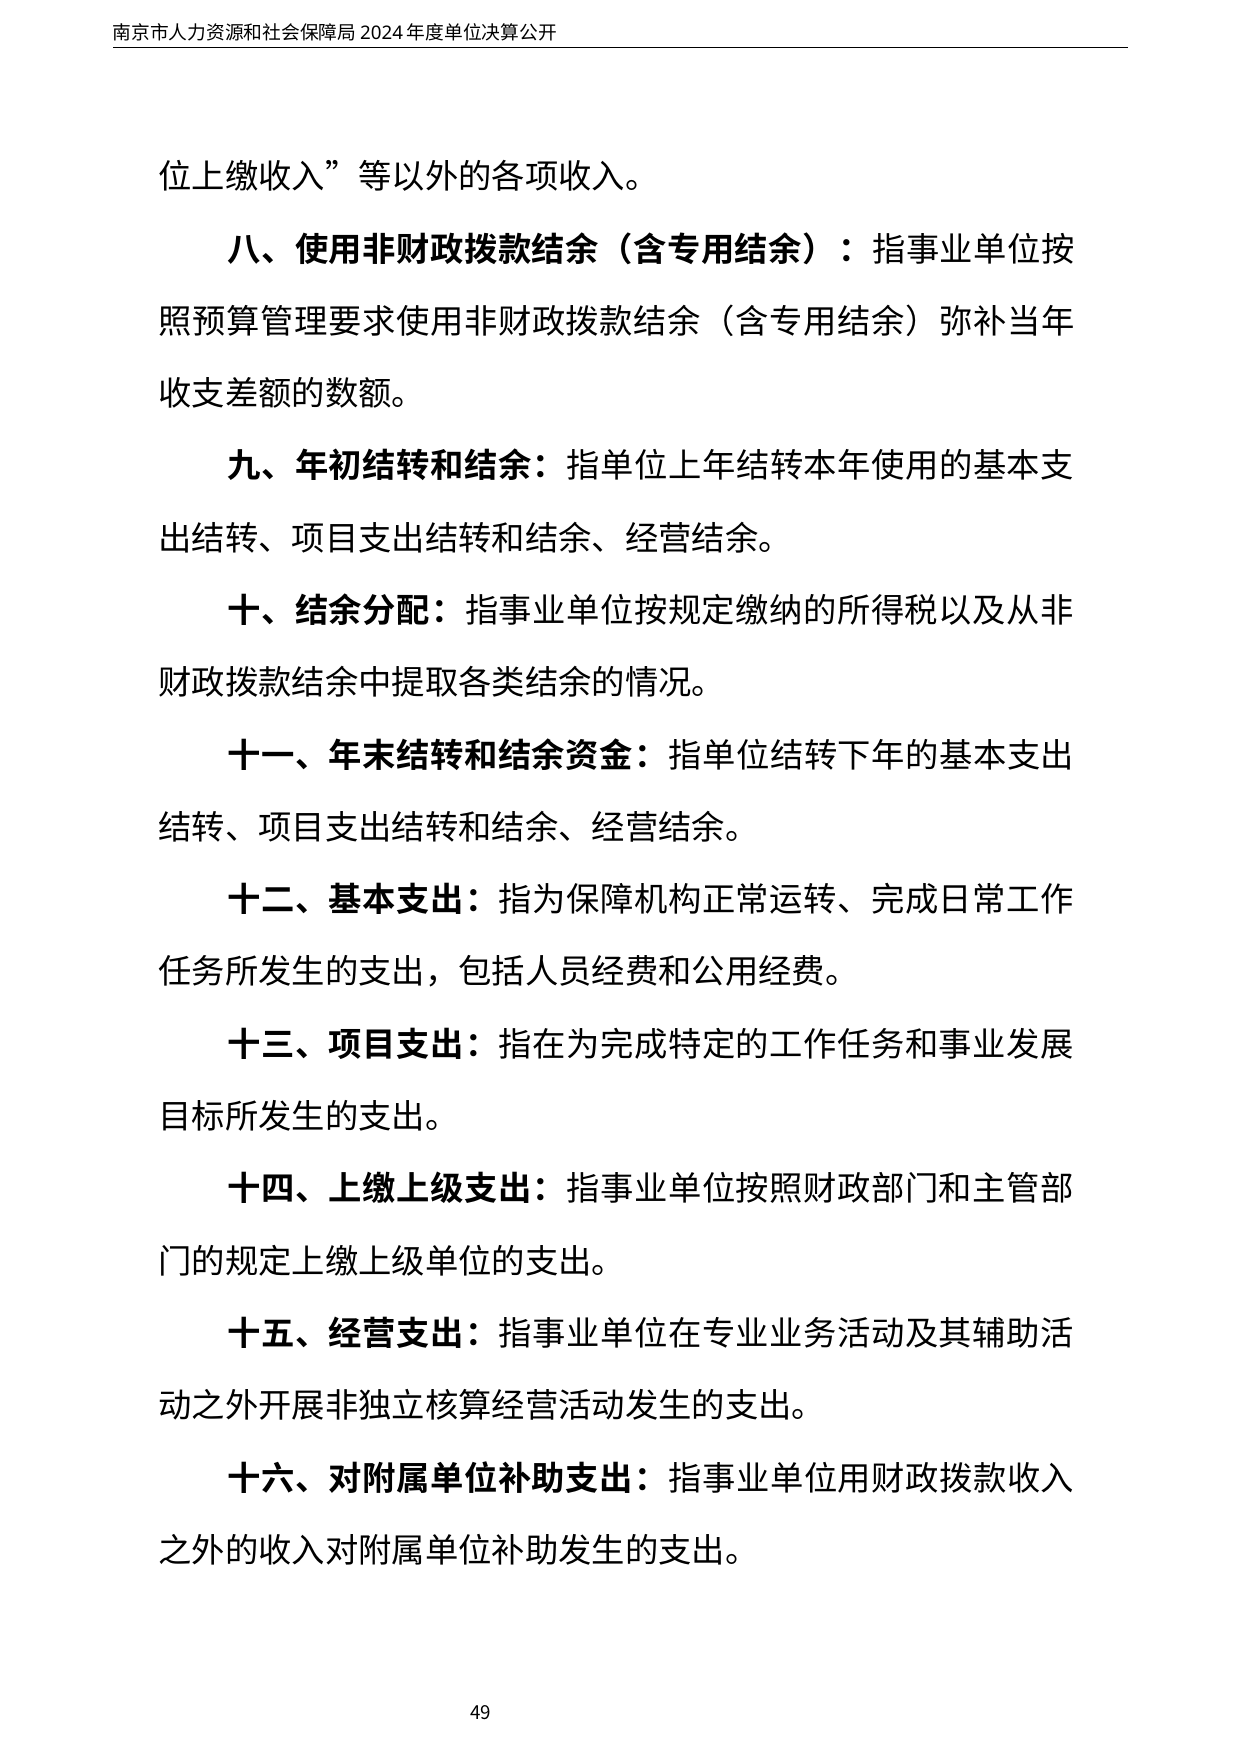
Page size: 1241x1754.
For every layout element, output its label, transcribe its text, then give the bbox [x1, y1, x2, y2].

text 十三、项目支出：指在为完成特定的工作任务和事业发展目标所发生的支出。 [158, 1017, 1075, 1138]
text 八、使用非财政拨款结余（含专用结余）：指事业单位按照预算管理要求使用非财政拨款结余（含专用结余）弥补当年收支差额的数额。 [158, 222, 1075, 415]
text 十、结余分配：指事业单位按规定缴纳的所得税以及从非财政拨款结余中提取各类结余的情况。 [158, 584, 1075, 704]
text 十五、经营支出：指事业单位在专业业务活动及其辅助活动之外开展非独立核算经营活动发生的支出。 [158, 1307, 1075, 1427]
text 十四、上缴上级支出：指事业单位按照财政部门和主管部门的规定上缴上级单位的支出。 [158, 1162, 1075, 1283]
text 十六、对附属单位补助支出：指事业单位用财政拨款收入之外的收入对附属单位补助发生的支出。 [158, 1451, 1075, 1572]
text 十一、年末结转和结余资金：指单位结转下年的基本支出结转、项目支出结转和结余、经营结余。 [158, 728, 1075, 849]
text 九、年初结转和结余：指单位上年结转本年使用的基本支出结转、项目支出结转和结余、经营结余。 [158, 439, 1075, 560]
text 十二、基本支出：指为保障机构正常运转、完成日常工作任务所发生的支出，包括人员经费和公用经费。 [158, 873, 1075, 993]
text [158, 150, 1075, 198]
